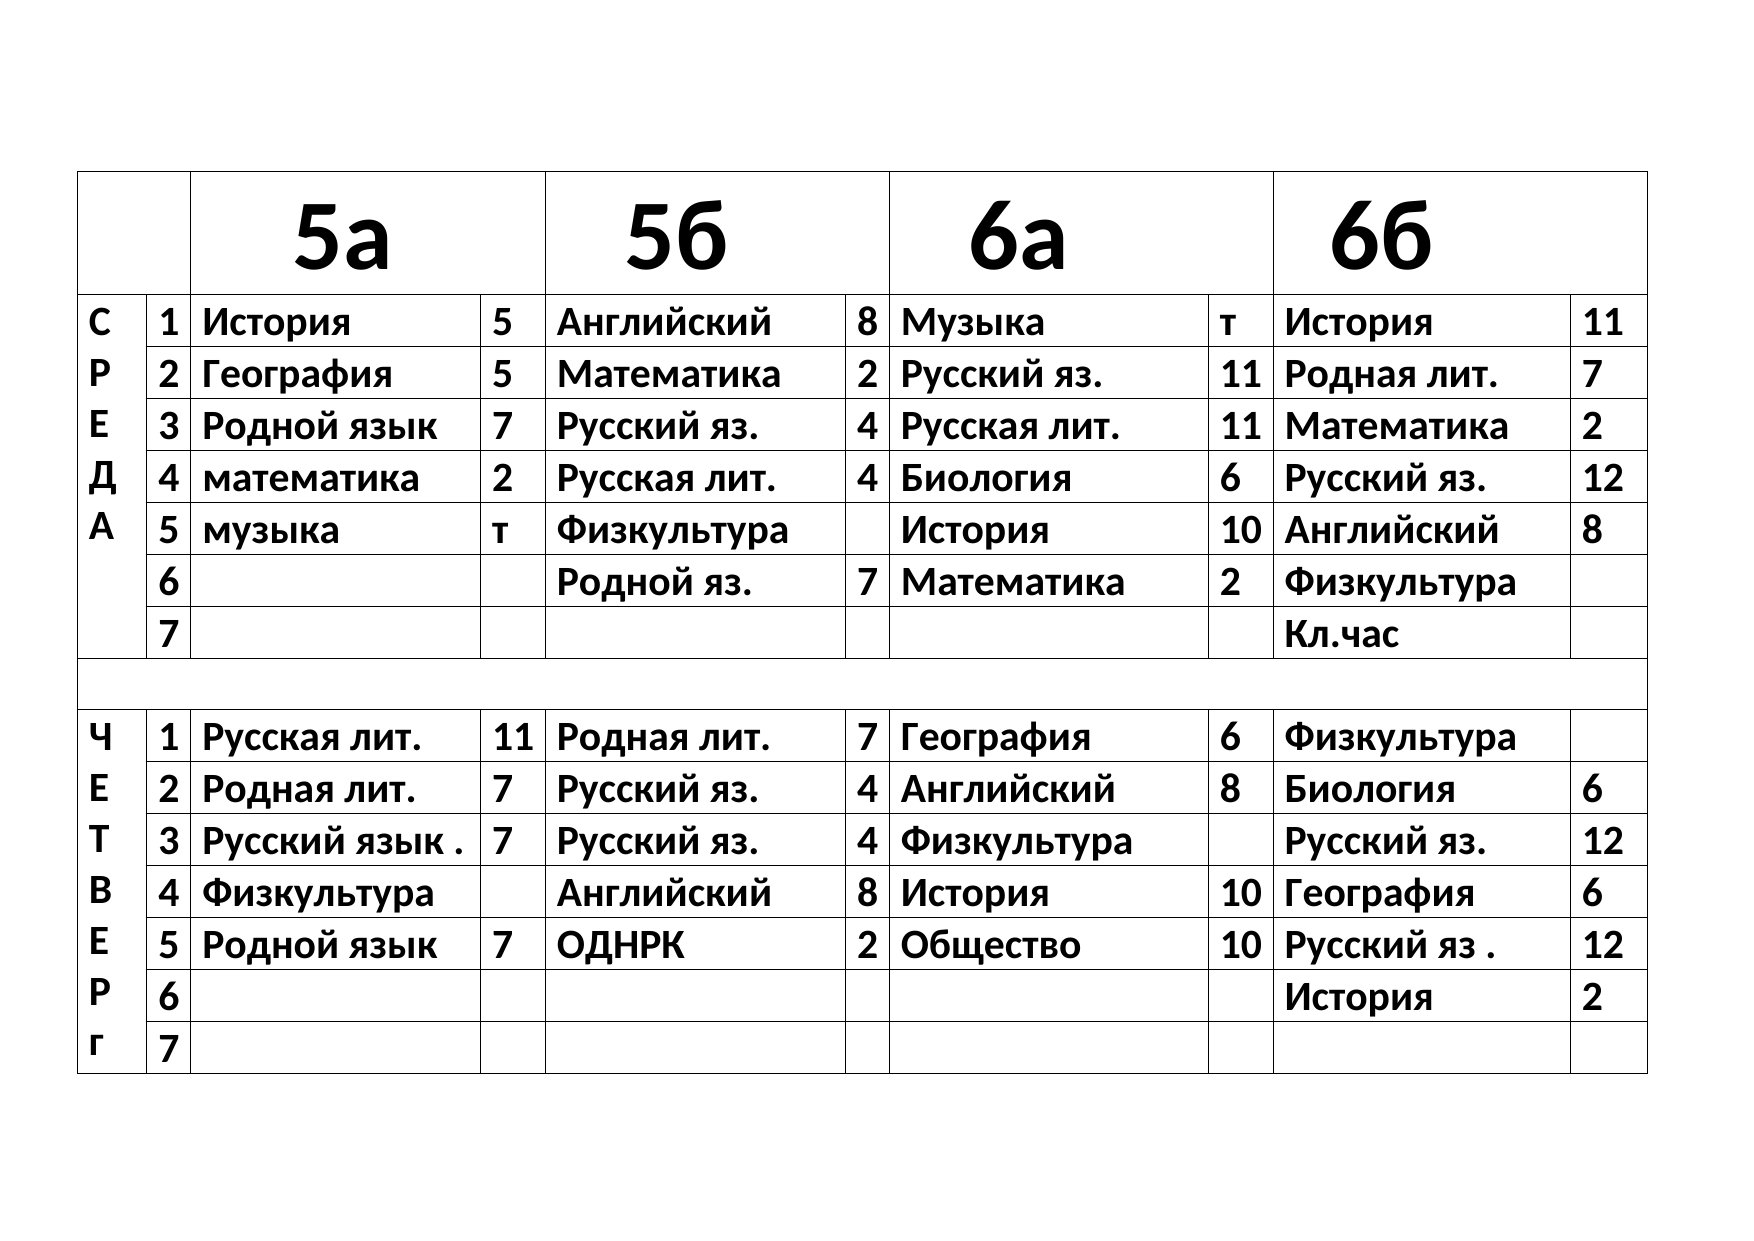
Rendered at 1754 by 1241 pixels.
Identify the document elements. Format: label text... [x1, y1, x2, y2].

table_cell История [890, 866, 1208, 917]
table_cell Биология [890, 451, 1208, 502]
table_cell т [1209, 295, 1273, 346]
table_cell 4 [846, 399, 889, 450]
table_cell Физкультура [191, 866, 480, 917]
table_cell Родная лит. [546, 710, 845, 761]
table_cell Физкультура [890, 814, 1208, 865]
table_cell 7 [147, 607, 190, 657]
table_cell 11 [1209, 399, 1273, 450]
table_cell 6 [147, 970, 190, 1021]
table_cell [890, 970, 1208, 1021]
table_cell 8 [1571, 503, 1647, 554]
table_cell 12 [1571, 814, 1647, 865]
table_cell [846, 503, 889, 554]
table_cell 1 [147, 295, 190, 346]
table_cell [481, 1022, 545, 1072]
table_cell Русский яз. [1274, 814, 1570, 865]
table_cell [481, 866, 545, 917]
table_cell 4 [846, 451, 889, 502]
table_cell Кл.час [1274, 607, 1570, 657]
table_cell [191, 1022, 480, 1072]
table_cell 7 [147, 1022, 190, 1072]
table_cell 3 [147, 814, 190, 865]
table_cell 6 [1571, 762, 1647, 813]
table_cell [481, 970, 545, 1021]
table_cell Английский [1274, 503, 1570, 554]
table_cell 7 [481, 762, 545, 813]
table_cell 2 [846, 918, 889, 969]
table_cell Английский [546, 295, 845, 346]
table_cell [890, 1022, 1208, 1072]
table_cell С Р Е Д А [78, 295, 146, 657]
table_cell 10 [1209, 866, 1273, 917]
table_cell Русский язык . [191, 814, 480, 865]
table_cell 2 [481, 451, 545, 502]
table_cell Математика [546, 347, 845, 398]
table_cell 2 [1209, 555, 1273, 606]
table_cell 4 [147, 866, 190, 917]
table_cell 4 [147, 451, 190, 502]
table_cell Ч Е Т В Е Р г [78, 710, 146, 1072]
table_cell Русская лит. [890, 399, 1208, 450]
table_cell [846, 1022, 889, 1072]
table_cell Физкультура [546, 503, 845, 554]
table_cell математика [191, 451, 480, 502]
table_cell Математика [890, 555, 1208, 606]
table_cell История [1274, 970, 1570, 1021]
table_cell Русский яз. [890, 347, 1208, 398]
table_cell 2 [846, 347, 889, 398]
table_cell Родной яз. [546, 555, 845, 606]
table_cell Русская лит. [191, 710, 480, 761]
table_cell 6 [147, 555, 190, 606]
table_header [78, 172, 190, 294]
table_header 6а [890, 172, 1273, 294]
table_cell [1571, 1022, 1647, 1072]
table_cell [481, 607, 545, 657]
table_cell 12 [1571, 451, 1647, 502]
table_cell 4 [846, 814, 889, 865]
table_cell 8 [846, 866, 889, 917]
table_header 6б [1274, 172, 1647, 294]
table_cell Общество [890, 918, 1208, 969]
table_cell 11 [1209, 347, 1273, 398]
table_cell 6 [1571, 866, 1647, 917]
table_cell [1209, 607, 1273, 657]
table_cell География [191, 347, 480, 398]
table_cell 8 [846, 295, 889, 346]
table_header 5б [546, 172, 889, 294]
table_cell География [890, 710, 1208, 761]
table_cell т [481, 503, 545, 554]
table_cell Физкультура [1274, 710, 1570, 761]
table_cell 7 [481, 814, 545, 865]
table_header 5а [191, 172, 545, 294]
table_cell Родная лит. [191, 762, 480, 813]
table_cell [890, 607, 1208, 657]
table_cell [546, 1022, 845, 1072]
table_cell География [1274, 866, 1570, 917]
table_cell [1209, 814, 1273, 865]
table_cell 8 [1209, 762, 1273, 813]
table_cell 5 [147, 918, 190, 969]
table_cell 2 [1571, 399, 1647, 450]
table_cell [1209, 970, 1273, 1021]
table_cell Русский яз. [546, 762, 845, 813]
table_cell 3 [147, 399, 190, 450]
table_cell Физкультура [1274, 555, 1570, 606]
table_cell [1571, 710, 1647, 761]
table_cell Английский [546, 866, 845, 917]
table_cell [846, 607, 889, 657]
table_cell 5 [481, 295, 545, 346]
table_cell Русский яз . [1274, 918, 1570, 969]
table_cell [1571, 607, 1647, 657]
table_cell Биология [1274, 762, 1570, 813]
table_cell [1274, 1022, 1570, 1072]
table_cell [1571, 555, 1647, 606]
table_cell [846, 970, 889, 1021]
table_cell 2 [147, 762, 190, 813]
table_cell 4 [846, 762, 889, 813]
table_cell [481, 555, 545, 606]
table_cell [546, 607, 845, 657]
table_cell музыка [191, 503, 480, 554]
table_cell [191, 607, 480, 657]
table_cell 10 [1209, 918, 1273, 969]
table_cell 6 [1209, 451, 1273, 502]
table_cell 7 [846, 555, 889, 606]
table_cell 5 [481, 347, 545, 398]
table_cell История [1274, 295, 1570, 346]
table_cell [191, 970, 480, 1021]
table_cell [1209, 1022, 1273, 1072]
table_cell Русская лит. [546, 451, 845, 502]
table_cell [191, 555, 480, 606]
table_cell Русский яз. [546, 814, 845, 865]
table_cell Родная лит. [1274, 347, 1570, 398]
table_cell ОДНРК [546, 918, 845, 969]
table_cell Математика [1274, 399, 1570, 450]
table_cell Русский яз. [1274, 451, 1570, 502]
table_cell 7 [481, 399, 545, 450]
table_cell Музыка [890, 295, 1208, 346]
table_cell Русский яз. [546, 399, 845, 450]
table_cell 12 [1571, 918, 1647, 969]
table_cell История [890, 503, 1208, 554]
table_cell История [191, 295, 480, 346]
table_cell 6 [1209, 710, 1273, 761]
table_cell [546, 970, 845, 1021]
table_cell 5 [147, 503, 190, 554]
table_cell 1 [147, 710, 190, 761]
table_cell Родной язык [191, 918, 480, 969]
table_cell 2 [1571, 970, 1647, 1021]
table_cell 11 [1571, 295, 1647, 346]
table_cell Английский [890, 762, 1208, 813]
table_cell [78, 659, 1647, 709]
table_cell 7 [1571, 347, 1647, 398]
table_cell 10 [1209, 503, 1273, 554]
table_cell 7 [846, 710, 889, 761]
table_cell 2 [147, 347, 190, 398]
table_cell 11 [481, 710, 545, 761]
table_cell Родной язык [191, 399, 480, 450]
table_cell 7 [481, 918, 545, 969]
